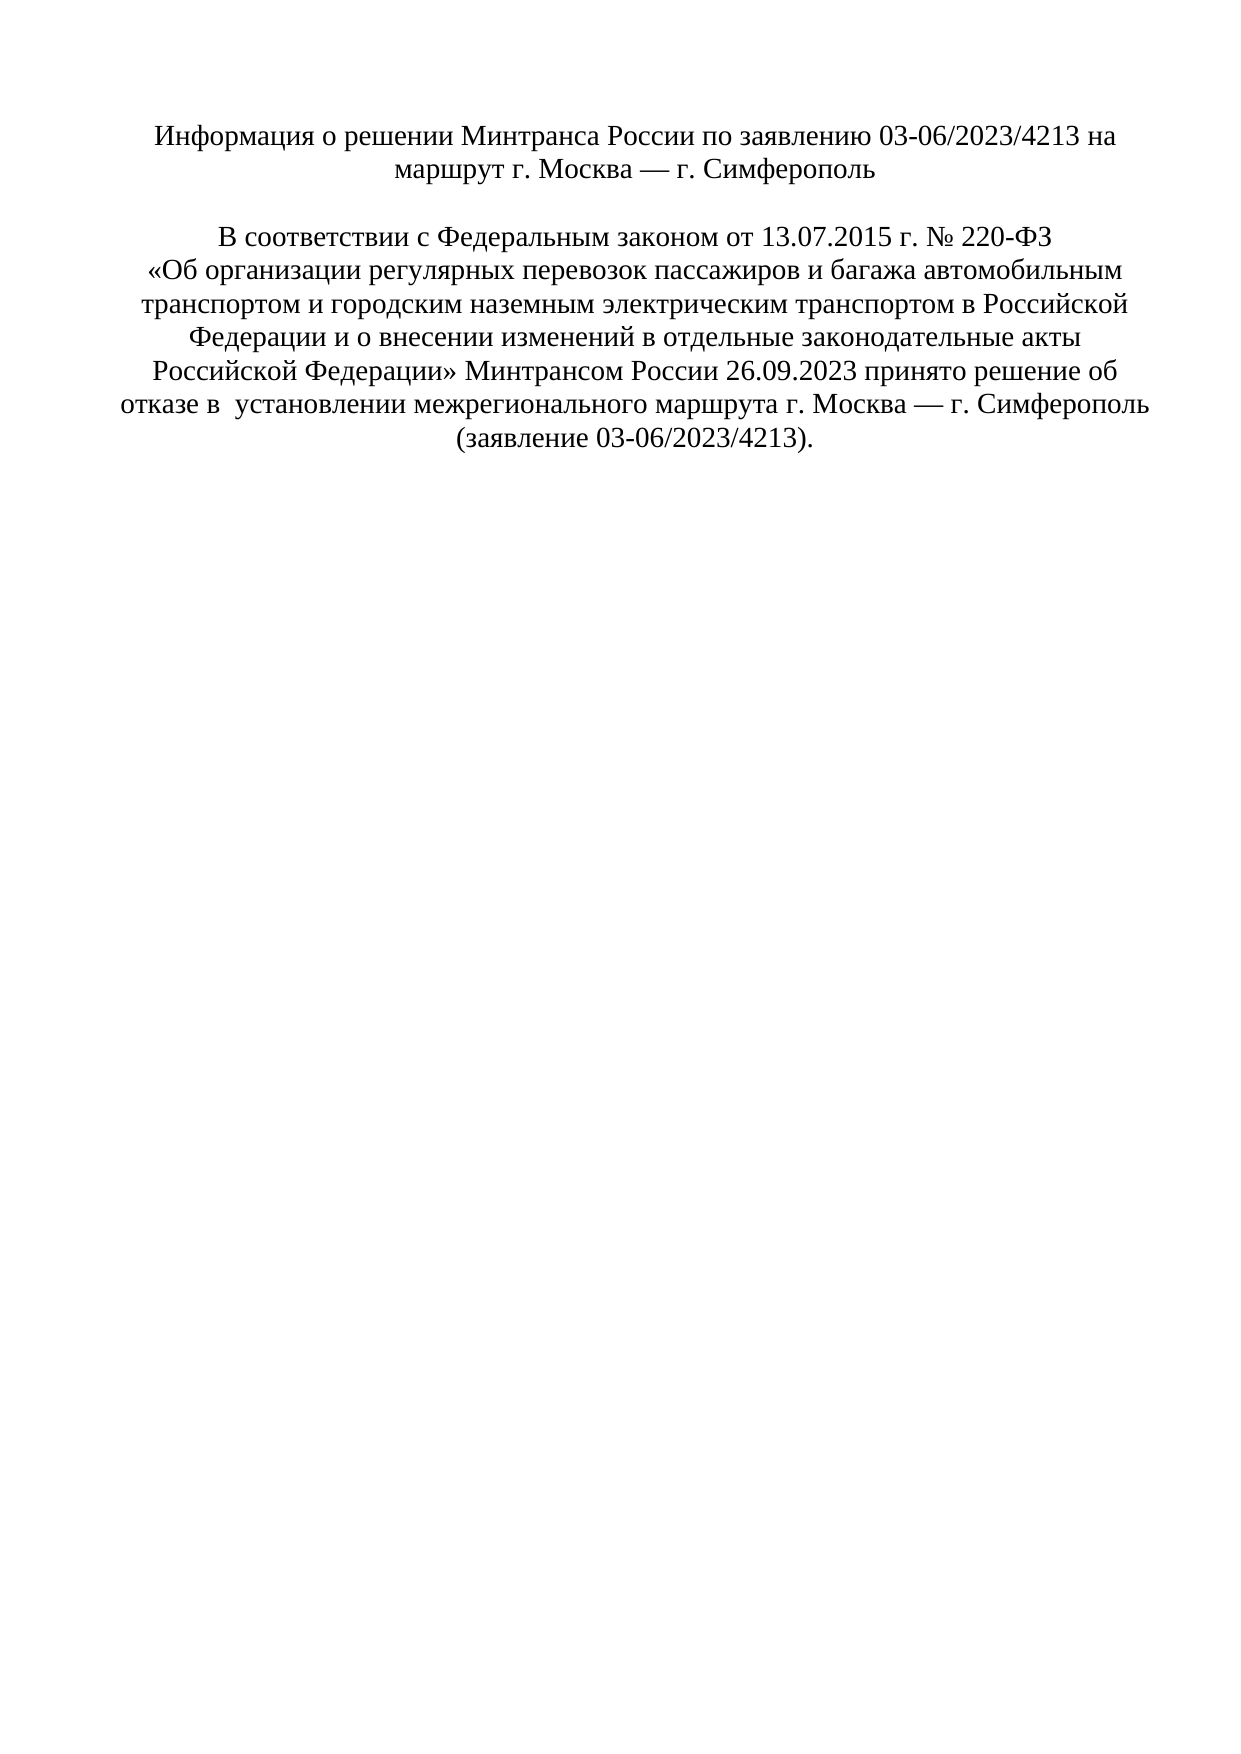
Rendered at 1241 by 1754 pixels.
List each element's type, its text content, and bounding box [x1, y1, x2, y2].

text В соответствии с Федеральным законом от 13.07.2015 г. № 220-ФЗ «Об организации регулярных перевозок пассажиров и багажа автомобильным транспортом и городским наземным электрическим транспортом в Российской Федерации и о внесении изменений в отдельные законодательные акты Российской Федерации» Минтрансом России 26.09.2023 принято решение об отказе в установлении межрегионального маршрута г. Москва — г. Симферополь (заявление 03-06/2023/4213). [118, 219, 1152, 453]
text Информация о решении Минтранса России по заявлению 03-06/2023/4213 на маршрут г. Москва — г. Симферополь [118, 118, 1152, 185]
